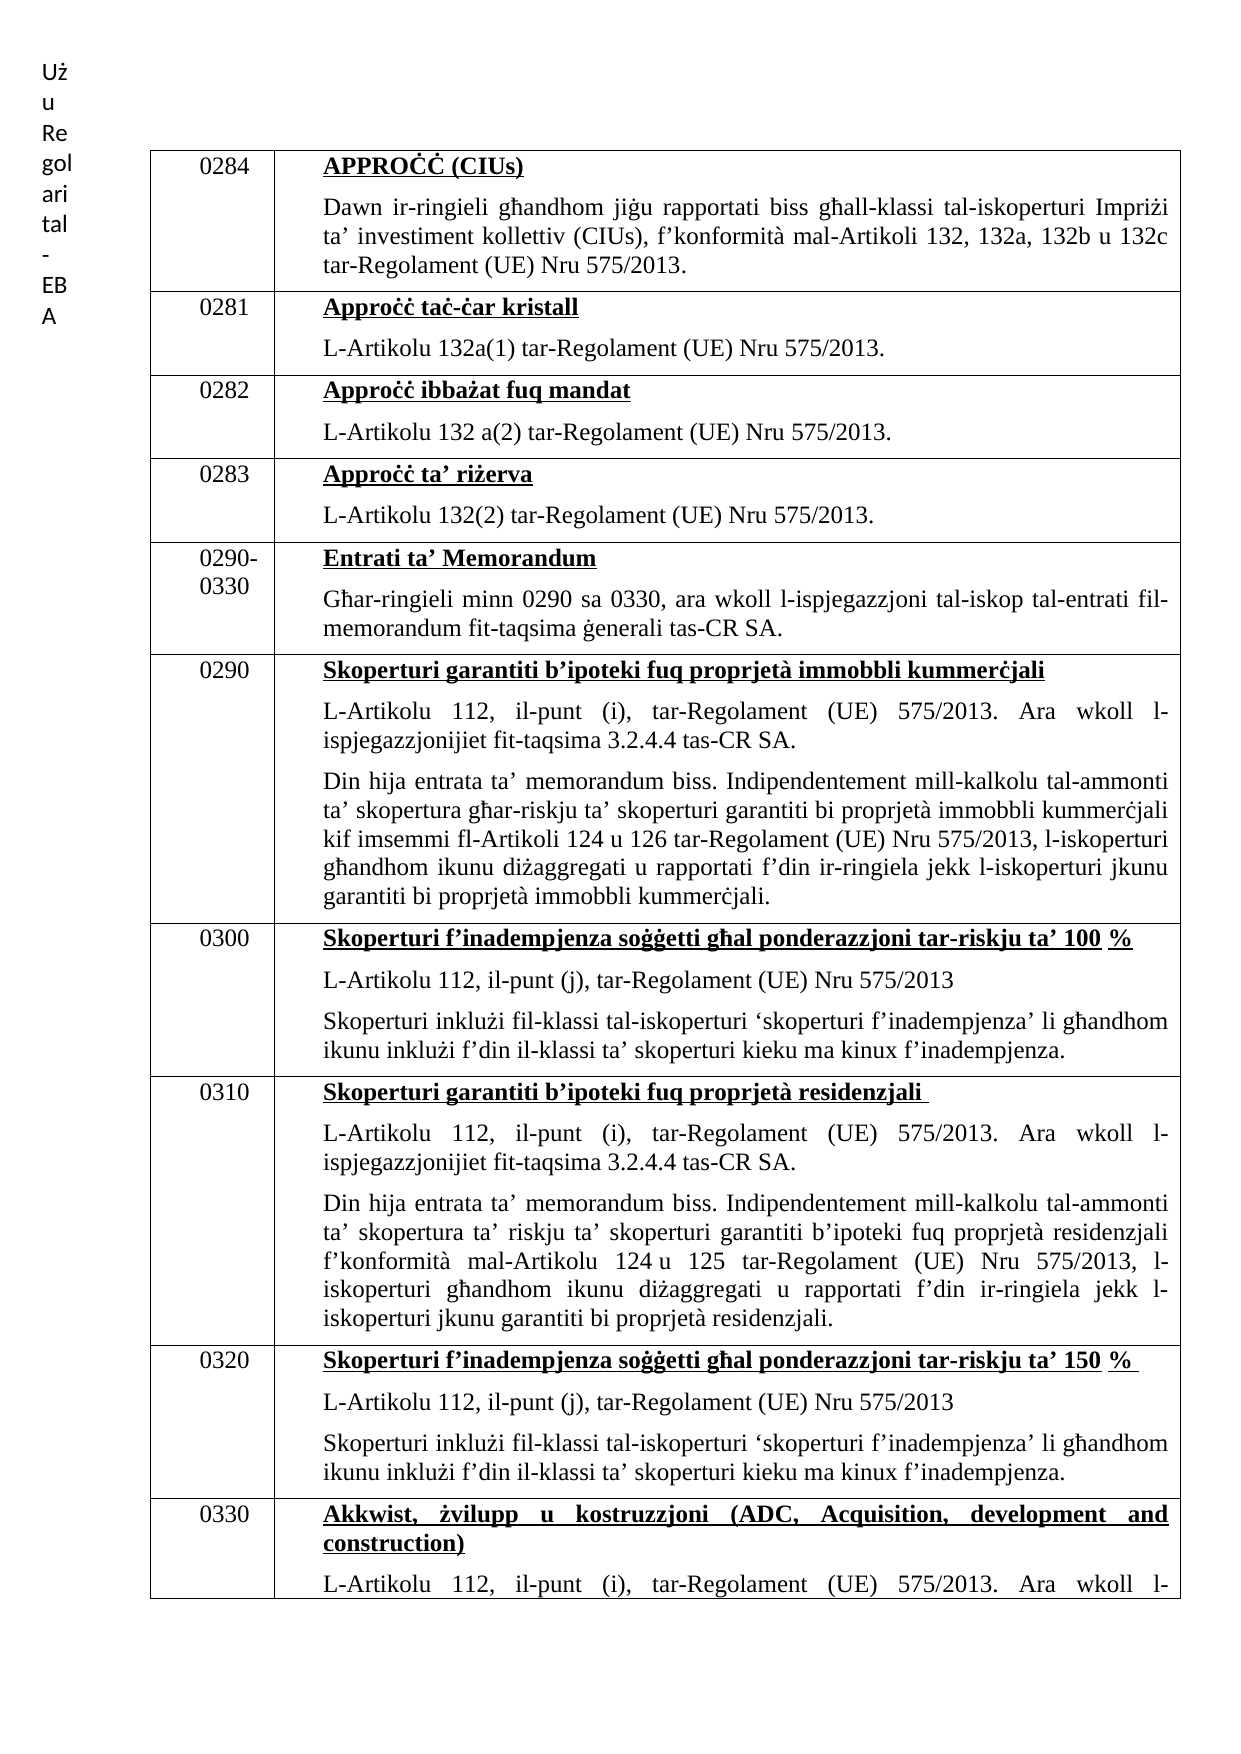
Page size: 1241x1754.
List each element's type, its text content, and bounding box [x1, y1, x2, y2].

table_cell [275, 151, 1180, 291]
table_cell Skoperturi garantiti b’ipoteki fuq proprjetà immobbli kummerċjali L-Artikolu 112, il-punt (i), tar-Regolament (UE) 575/2013. Ara wkoll l-ispjegazzjonijiet fit-taqsima 3.2.4.4 tas-CR SA. Din hija entrata ta’ memorandum biss. Indipendentement mill-kalkolu tal-ammonti ta’ skopertura għar-riskju ta’ skoperturi garantiti bi proprjetà immobbli kummerċjali kif imsemmi fl-Artikoli 124 u 126 tar-Regolament (UE) Nru 575/2013, l-iskoperturi għandhom ikunu diżaggregati u rapportati f’din ir-ringiela jekk l-iskoperturi jkunu garantiti bi proprjetà immobbli kummerċjali. [275, 655, 1180, 922]
table_cell 0282 [151, 376, 274, 458]
table_cell Approċċ taċ-ċar kristall L-Artikolu 132a(1) tar-Regolament (UE) Nru 575/2013. [275, 292, 1180, 374]
table_cell 0300 [151, 924, 274, 1076]
table_cell 0320 [151, 1346, 274, 1498]
table_cell 0310 [151, 1077, 274, 1344]
table_cell Entrati ta’ Memorandum Għar-ringieli minn 0290 sa 0330, ara wkoll l-ispjegazzjoni tal-iskop tal-entrati fil-memorandum fit-taqsima ġenerali tas-CR SA. [275, 543, 1180, 654]
table_cell Skoperturi f’inadempjenza soġġetti għal ponderazzjoni tar-riskju ta’ 100 % L-Artikolu 112, il-punt (j), tar-Regolament (UE) Nru 575/2013 Skoperturi inklużi fil-klassi tal-iskoperturi ‘skoperturi f’inadempjenza’ li għandhom ikunu inklużi f’din il-klassi ta’ skoperturi kieku ma kinux f’inadempjenza. [275, 924, 1180, 1076]
table_cell Skoperturi garantiti b’ipoteki fuq proprjetà residenzjali L-Artikolu 112, il-punt (i), tar-Regolament (UE) 575/2013. Ara wkoll l-ispjegazzjonijiet fit-taqsima 3.2.4.4 tas-CR SA. Din hija entrata ta’ memorandum biss. Indipendentement mill-kalkolu tal-ammonti ta’ skopertura ta’ riskju ta’ skoperturi garantiti b’ipoteki fuq proprjetà residenzjali f’konformità mal-Artikolu 124 u 125 tar-Regolament (UE) Nru 575/2013, l-iskoperturi għandhom ikunu diżaggregati u rapportati f’din ir-ringiela jekk l-iskoperturi jkunu garantiti bi proprjetà residenzjali. [275, 1077, 1180, 1344]
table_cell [275, 1499, 1180, 1598]
table_cell Approċċ ta’ riżerva L-Artikolu 132(2) tar-Regolament (UE) Nru 575/2013. [275, 459, 1180, 542]
table_cell 0281-0284 [151, 151, 274, 291]
table_cell Skoperturi f’inadempjenza soġġetti għal ponderazzjoni tar-riskju ta’ 150 % L-Artikolu 112, il-punt (j), tar-Regolament (UE) Nru 575/2013 Skoperturi inklużi fil-klassi tal-iskoperturi ‘skoperturi f’inadempjenza’ li għandhom ikunu inklużi f’din il-klassi ta’ skoperturi kieku ma kinux f’inadempjenza. [275, 1346, 1180, 1498]
table_cell 0283 [151, 459, 274, 542]
table_cell Approċċ ibbażat fuq mandat L-Artikolu 132 a(2) tar-Regolament (UE) Nru 575/2013. [275, 376, 1180, 458]
table_cell 0290-0330 [151, 543, 274, 654]
table_cell 0330 [151, 1499, 274, 1598]
table_cell 0281 [151, 292, 274, 374]
table_cell 0290 [151, 655, 274, 922]
